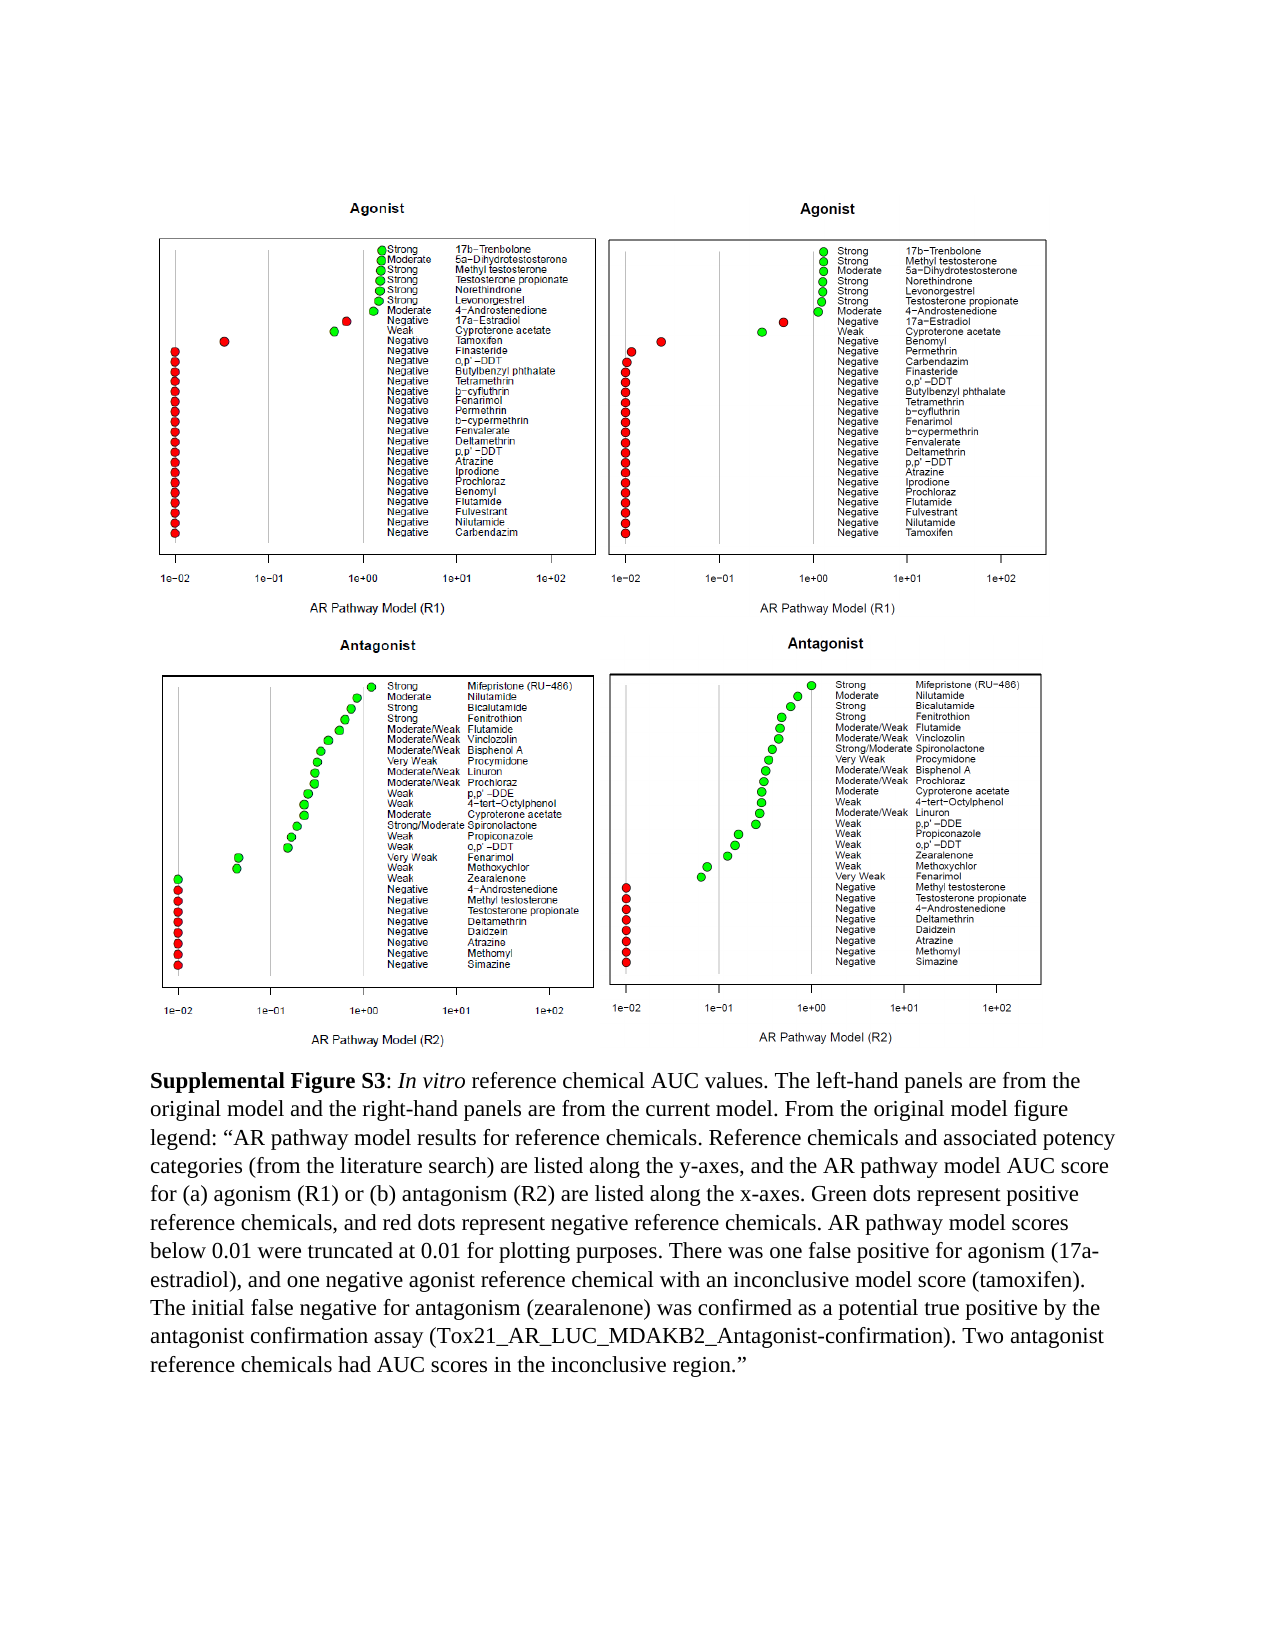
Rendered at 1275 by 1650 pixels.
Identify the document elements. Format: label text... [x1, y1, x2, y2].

picture [150, 635, 1043, 1048]
picture [150, 195, 1050, 617]
text Supplemental Figure S3: In vitro reference chemical AUC values. The left-hand panels are from the original model and the right-hand panels are from the current model. From the original model figure legend: “AR pathway model results for reference chemicals. Reference chemicals and associated potency categories (from the literature search) are listed along the y-axes, and the AR pathway model AUC score for (a) agonism (R1) or (b) antagonism (R2) are listed along the x-axes. Green dots represent positive reference chemicals, and red dots represent negative reference chemicals. AR pathway model scores below 0.01 were truncated at 0.01 for plotting purposes. There was one false positive for agonism (17a-estradiol), and one negative agonist reference chemical with an inconclusive model score (tamoxifen). The initial false negative for antagonism (zearalenone) was confirmed as a potential true positive by the antagonist confirmation assay (Tox21_AR_LUC_MDAKB2_Antagonist-confirmation). Two antagonist reference chemicals had AUC scores in the inconclusive region.” [150, 1067, 1125, 1377]
